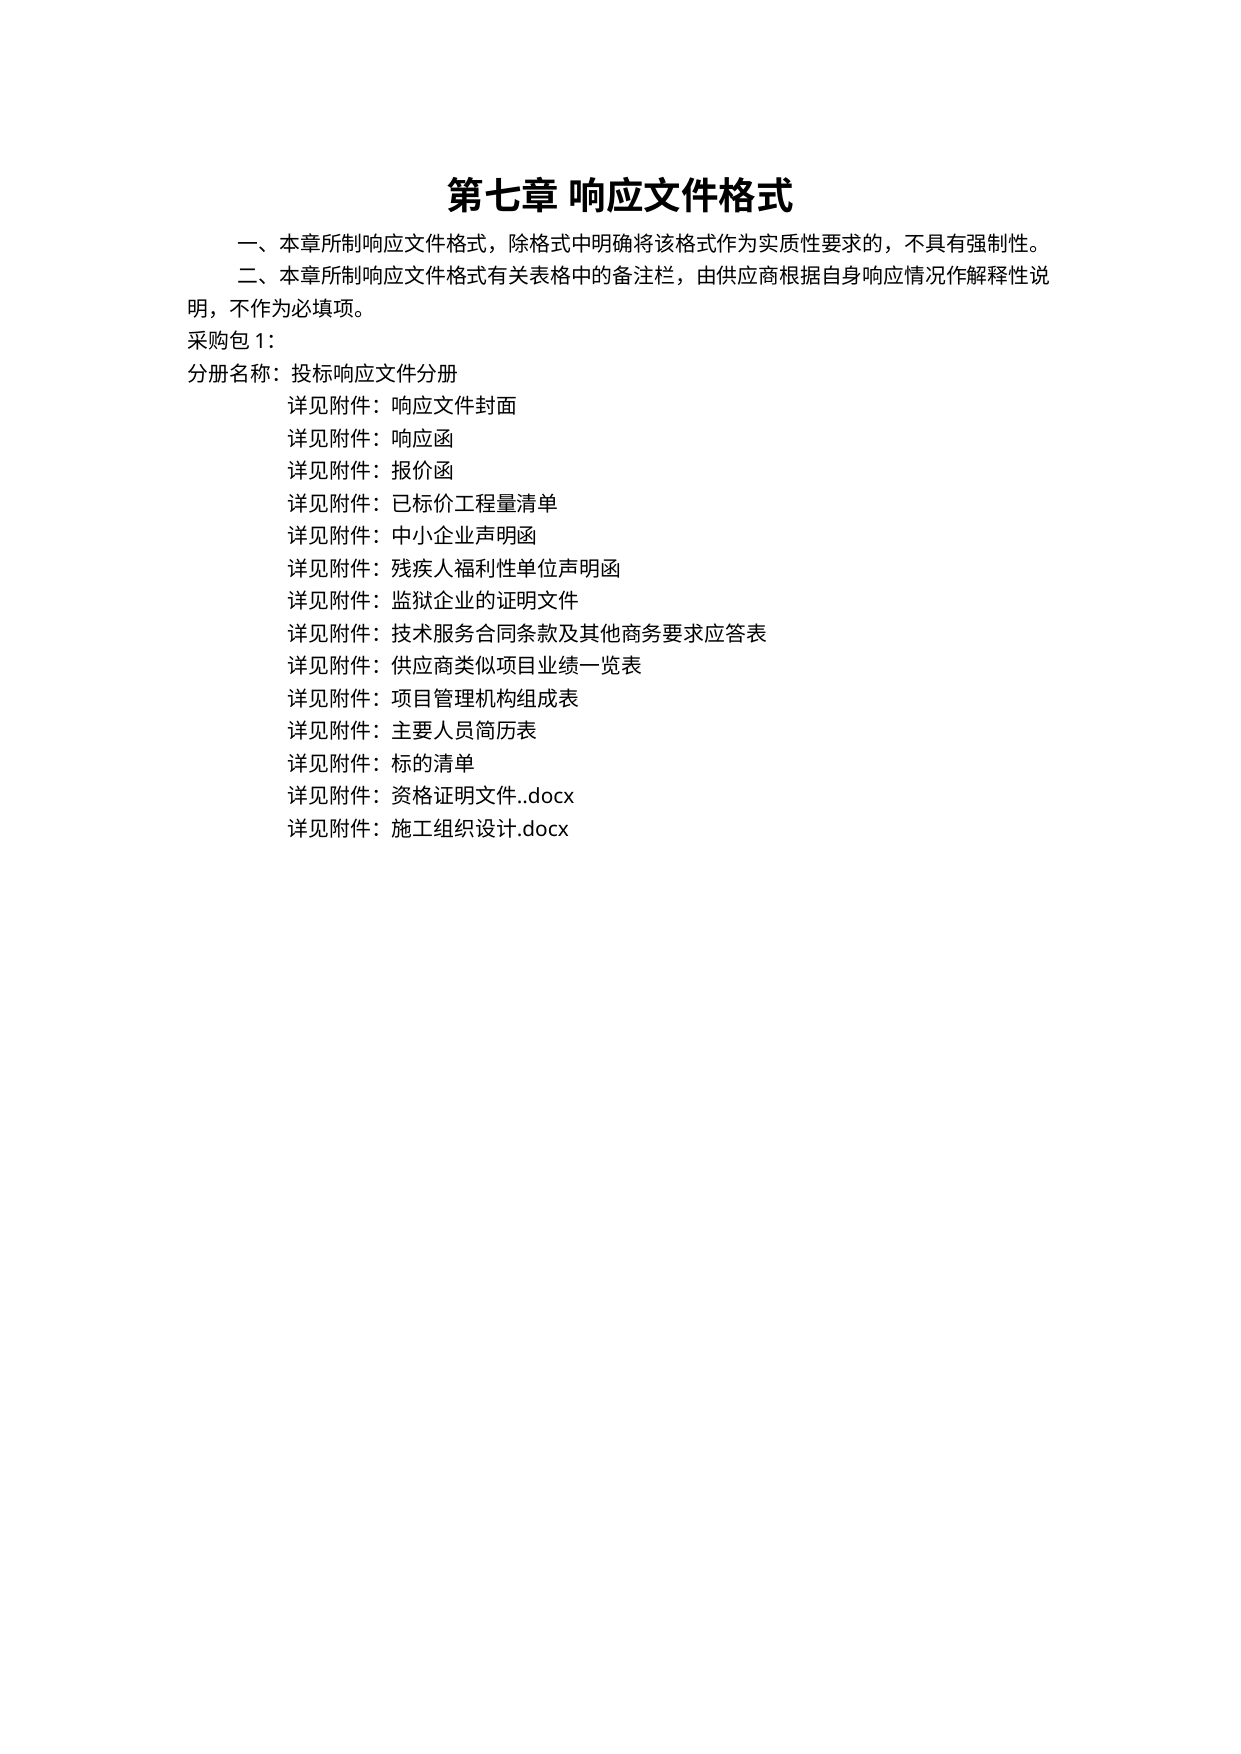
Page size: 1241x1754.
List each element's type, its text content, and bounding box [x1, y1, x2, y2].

text 详见附件：资格证明文件..docx [187, 779, 1053, 812]
text 详见附件：响应文件封面 [187, 389, 1053, 422]
text 详见附件：中小企业声明函 [187, 519, 1053, 552]
text 一、本章所制响应文件格式，除格式中明确将该格式作为实质性要求的，不具有强制性。 [187, 227, 1053, 259]
text 详见附件：报价函 [187, 454, 1053, 487]
text 详见附件：响应函 [187, 422, 1053, 454]
text 详见附件：技术服务合同条款及其他商务要求应答表 [187, 617, 1053, 649]
text 详见附件：主要人员简历表 [187, 714, 1053, 747]
text 详见附件：监狱企业的证明文件 [187, 584, 1053, 617]
text 采购包1： [187, 324, 1053, 357]
text 详见附件：施工组织设计.docx [187, 812, 1053, 844]
text 二、本章所制响应文件格式有关表格中的备注栏，由供应商根据自身响应情况作解释性说明，不作为必填项。 [187, 259, 1053, 324]
text 详见附件：残疾人福利性单位声明函 [187, 552, 1053, 584]
text 详见附件：标的清单 [187, 747, 1053, 779]
text 详见附件：已标价工程量清单 [187, 487, 1053, 519]
text 第七章 响应文件格式 [187, 162, 1053, 227]
text 详见附件：项目管理机构组成表 [187, 682, 1053, 714]
text 分册名称：投标响应文件分册 [187, 357, 1053, 389]
text 详见附件：供应商类似项目业绩一览表 [187, 649, 1053, 682]
